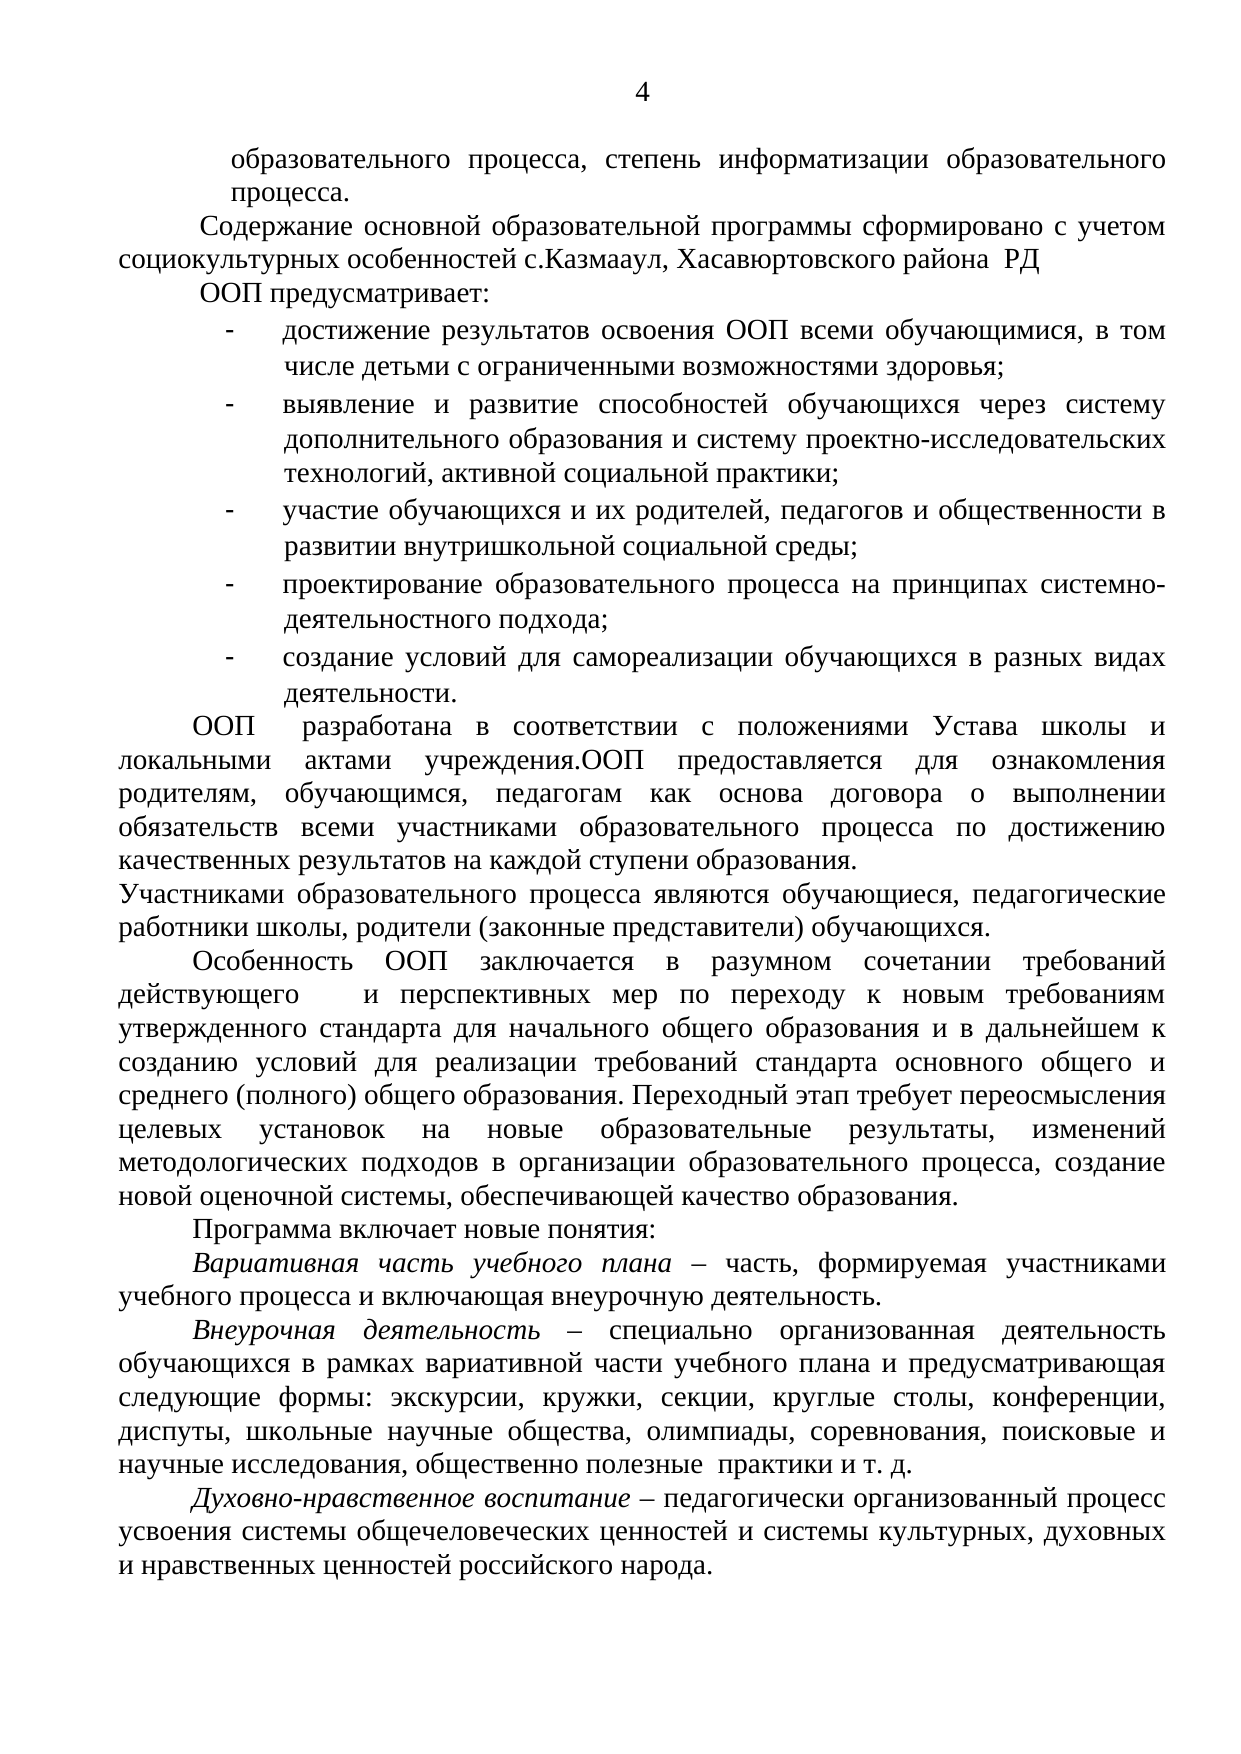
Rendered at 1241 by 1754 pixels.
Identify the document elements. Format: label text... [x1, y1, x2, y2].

text Содержание основной образовательной программы сформировано с учетом социокультурных особенностей с.Казмааул, Хасавюртовского района РД [118, 208, 1167, 275]
text Вариативная часть учебного плана – часть, формируемая участниками учебного процесса и включающая внеурочную деятельность. [118, 1245, 1167, 1312]
list проектирование образовательного процесса на принципах системно-деятельностного подхода; [225, 562, 1167, 635]
text Особенность ООП заключается в разумном сочетании требований действующего и перспективных мер по переходу к новым требованиям утвержденного стандарта для начального общего образования и в дальнейшем к созданию условий для реализации требований стандарта основного общего и среднего (полного) общего образования. Переходный этап требует переосмысления целевых установок на новые образовательные результаты, изменений методологических подходов в организации образовательного процесса, создание новой оценочной системы, обеспечивающей качество образования. [118, 943, 1167, 1211]
text ООП предусматривает: [118, 275, 1167, 309]
text Духовно-нравственное воспитание – педагогически организованный процесс усвоения системы общечеловеческих ценностей и системы культурных, духовных и нравственных ценностей российского народа. [118, 1480, 1167, 1580]
text Участниками образовательного процесса являются обучающиеся, педагогические работники школы, родители (законные представители) обучающихся. [118, 876, 1167, 943]
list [193, 141, 1167, 208]
list создание условий для самореализации обучающихся в разных видах деятельности. [225, 635, 1167, 708]
list участие обучающихся и их родителей, педагогов и общественности в развитии внутришкольной социальной среды; [225, 489, 1167, 562]
text Программа включает новые понятия: [118, 1211, 1167, 1245]
list выявление и развитие способностей обучающихся через систему дополнительного образования и систему проектно-исследовательских технологий, активной социальной практики; [225, 382, 1167, 489]
text Внеурочная деятельность – специально организованная деятельность обучающихся в рамках вариативной части учебного плана и предусматривающая следующие формы: экскурсии, кружки, секции, круглые столы, конференции, диспуты, школьные научные общества, олимпиады, соревнования, поисковые и научные исследования, общественно полезные практики и т. д. [118, 1312, 1167, 1480]
list достижение результатов освоения ООП всеми обучающимися, в том числе детьми с ограниченными возможностями здоровья; [225, 309, 1167, 382]
text ООП разработана в соответствии с положениями Устава школы и локальными актами учреждения.ООП предоставляется для ознакомления родителям, обучающимся, педагогам как основа договора о выполнении обязательств всеми участниками образовательного процесса по достижению качественных результатов на каждой ступени образования. [118, 708, 1167, 876]
